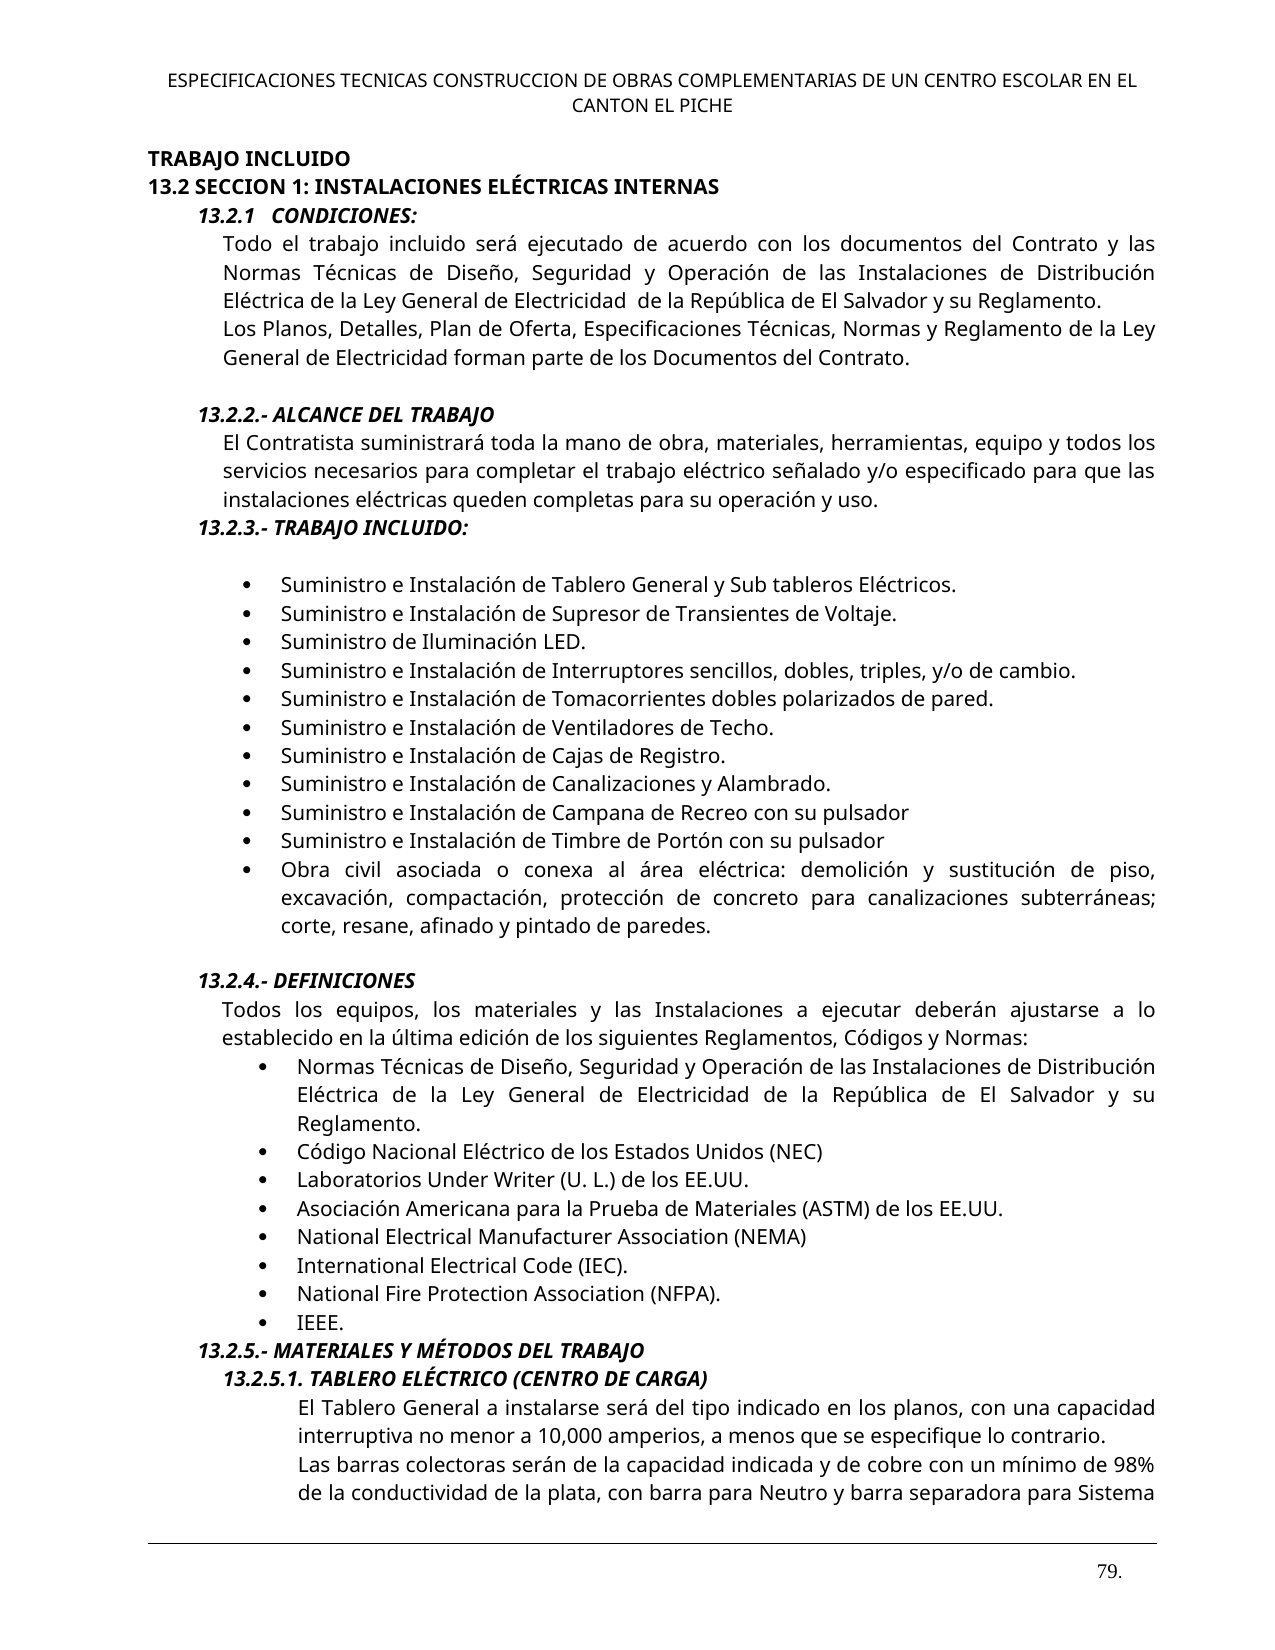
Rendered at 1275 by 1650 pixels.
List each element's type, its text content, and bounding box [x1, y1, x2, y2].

list Asociación Americana para de Materiales (ASTM) de los EE.UU. [259, 1194, 1157, 1222]
text 13.2 SECCION 1: INSTALACIONES ELÉCTRICAS INTERNAS [148, 172, 1157, 201]
list Suministro e Instalación de Interruptores sencillos, dobles, triples, y/o de cambio. [243, 656, 1157, 684]
text 13.2.4.- DEFINICIONES [197, 966, 1157, 995]
text TRABAJO INCLUIDO [148, 144, 1157, 172]
text 13.2.1 CONDICIONES: [197, 201, 1157, 229]
text 13.2.5.- MATERIALES Y MÉTODOS DEL TRABAJO [197, 1336, 1157, 1364]
list Suministro e Instalación de Canalizaciones y Alambrado. [243, 769, 1157, 798]
text Los Planos, Detalles, Plan de Oferta, Especificaciones Técnicas, Normas y Reglamento de de Electricidad forman parte de los Documentos del Contrato. [223, 314, 1157, 371]
text Todo el trabajo incluido será ejecutado de acuerdo con los documentos del Contrato y las Normas Técnicas de Diseño, Seguridad y Operación de las Instalaciones de Distribución Eléctrica de de Electricidad de de El Salvador y su Reglamento. [223, 229, 1157, 314]
list International Electrical Code (IEC). [259, 1251, 1157, 1279]
list National Electrical Manufacturer Association (NEMA) [259, 1222, 1157, 1251]
list Suministro de Iluminación LED. [243, 627, 1157, 656]
text Todos los equipos, los materiales y las Instalaciones a ejecutar deberán ajustarse a lo establecido en la última edición de los siguientes Reglamentos, Códigos y Normas: [222, 995, 1157, 1052]
text 13.2.5.1. TABLERO ELÉCTRICO (CENTRO DE CARGA) [223, 1364, 1157, 1393]
list Suministro e Instalación de Tablero General y Sub tableros Eléctricos. [243, 570, 1157, 599]
list Suministro e Instalación de Cajas de Registro. [243, 741, 1157, 769]
list Suministro e Instalación de Supresor de Transientes de Voltaje. [243, 599, 1157, 627]
list IEEE. [259, 1308, 1157, 1336]
list Suministro e Instalación de Ventiladores de Techo. [243, 713, 1157, 741]
list Suministro e Instalación de Timbre de Portón con su pulsador [243, 826, 1157, 855]
text 13.2.3.- TRABAJO INCLUIDO: [197, 513, 1157, 542]
list Normas Técnicas de Diseño, Seguridad y Operación de las Instalaciones de Distribución Eléctrica de de Electricidad de de El Salvador y su Reglamento. [259, 1052, 1157, 1137]
list Obra civil asociada o conexa al área eléctrica: demolición y sustitución de piso, excavación, compactación, protección de concreto para canalizaciones subterráneas; corte, resane, afinado y pintado de paredes. [243, 855, 1157, 940]
list Código Nacional Eléctrico de los Estados Unidos (NEC) [259, 1137, 1157, 1166]
list Laboratorios Under Writer (U. L.) de los EE.UU. [259, 1166, 1157, 1194]
text El Contratista suministrará toda la mano de obra, materiales, herramientas, equipo y todos los servicios necesarios para completar el trabajo eléctrico señalado y/o especificado para que las instalaciones eléctricas queden completas para su operación y uso. [223, 428, 1157, 513]
list Suministro e Instalación de Tomacorrientes dobles polarizados de pared. [243, 684, 1157, 713]
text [298, 1450, 1157, 1507]
text El Tablero General a instalarse será del tipo indicado en los planos, con una capacidad interruptiva no menor a 10,000 amperios, a menos que se especifique lo contrario. [298, 1393, 1157, 1450]
list National Fire Protection Association (NFPA). [259, 1279, 1157, 1308]
list Suministro e Instalación de Campana de Recreo con su pulsador [243, 798, 1157, 826]
text 13.2.2.- ALCANCE DEL TRABAJO [197, 400, 1157, 428]
